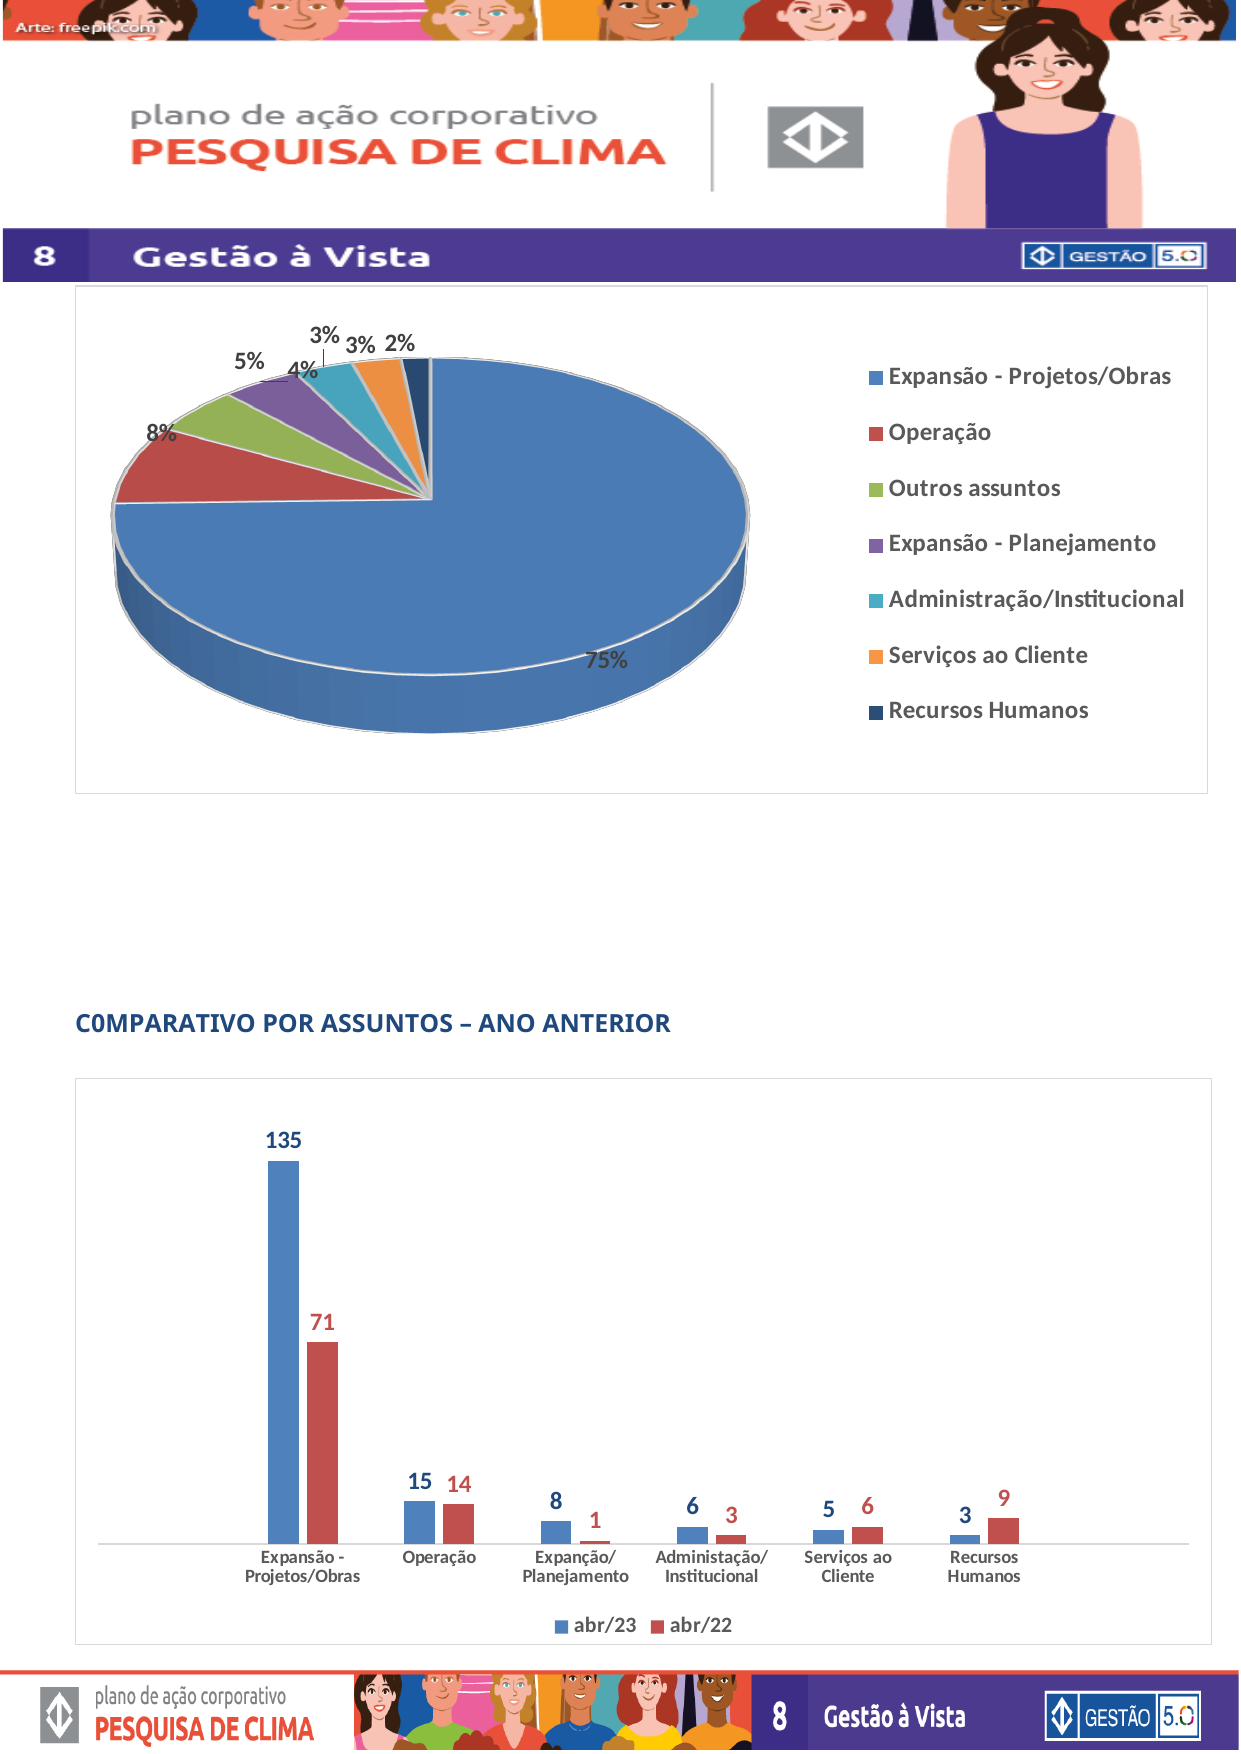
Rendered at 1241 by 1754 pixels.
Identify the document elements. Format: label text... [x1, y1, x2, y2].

text C0MPARATIVO POR ASSUNTOS – ANO ANTERIOR [75, 1006, 1165, 1040]
picture [1, 0, 1236, 282]
picture [0, 1670, 1239, 1750]
